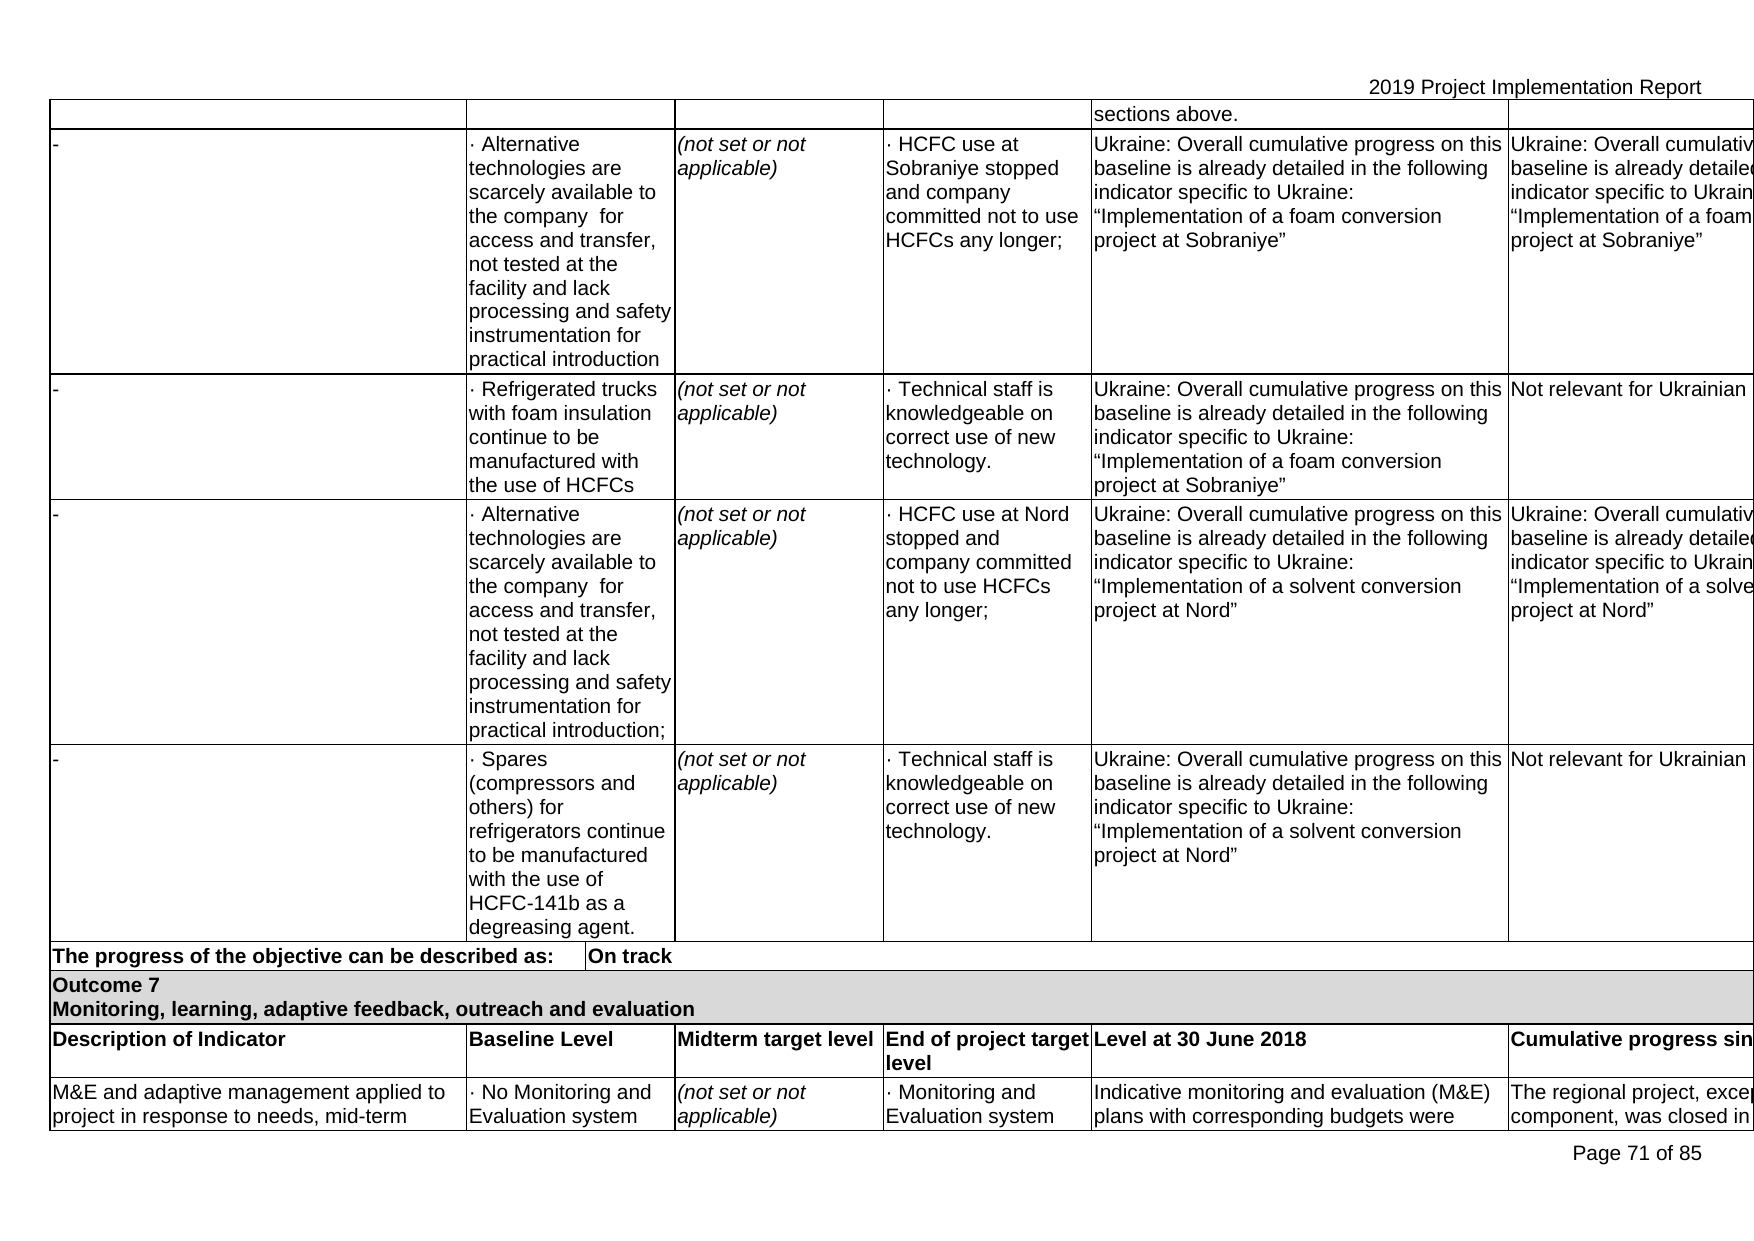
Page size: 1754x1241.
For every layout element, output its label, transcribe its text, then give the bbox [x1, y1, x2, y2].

table_cell On track [586, 942, 1753, 970]
table_cell · HCFC use at Nord stopped and company committed not to use HCFCs any longer; [884, 500, 1091, 743]
table_cell - [51, 375, 466, 498]
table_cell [51, 1078, 466, 1130]
table_cell Ukraine: Overall cumulative progress on this baseline is already detailed in the following indicator specific to Ukraine: “Implementation of a foam conversion project at Sobraniye” [1092, 130, 1508, 373]
table_cell Not relevant for Ukrainian Component [1509, 745, 1753, 941]
table_cell Level at 30 June 2018 [1092, 1025, 1508, 1077]
table_cell · Alternative technologies are scarcely available to the company for access and transfer, not tested at the facility and lack processing and safety instrumentation for practical introduction; [467, 500, 674, 743]
table_cell Ukraine: Overall cumulative progress on this baseline is already detailed in the following indicator specific to Ukraine: “Implementation of a foam conversion project at Sobraniye” [1092, 375, 1508, 498]
table_cell Midterm target level [676, 1025, 883, 1077]
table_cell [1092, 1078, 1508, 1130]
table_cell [884, 1078, 1091, 1130]
table_cell (not set or not applicable) [676, 745, 883, 941]
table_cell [1509, 100, 1753, 128]
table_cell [467, 1078, 674, 1130]
table_cell Outcome 7 Monitoring, learning, adaptive feedback, outreach and evaluation [51, 971, 1753, 1023]
table_cell · HCFC use at Sobraniye stopped and company committed not to use HCFCs any longer; [884, 130, 1091, 373]
table_cell - [51, 500, 466, 743]
table_cell Ukraine: Overall cumulative progress on this baseline is already detailed in the following indicator specific to Ukraine: “Implementation of a solvent conversion project at Nord” [1509, 500, 1753, 743]
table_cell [1509, 1078, 1753, 1130]
table_cell Ukraine: Overall cumulative progress on this baseline is already detailed in the following indicator specific to Ukraine: “Implementation of a solvent conversion project at Nord” [1092, 745, 1508, 941]
table_cell Not relevant for Ukrainian Component [1509, 375, 1753, 498]
table_cell (not set or not applicable) [676, 375, 883, 498]
table_cell · Refrigerated trucks with foam insulation continue to be manufactured with the use of HCFCs [467, 375, 674, 498]
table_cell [884, 100, 1091, 128]
table_cell Baseline Level [467, 1025, 674, 1077]
table_cell · Technical staff is knowledgeable on correct use of new technology. [884, 375, 1091, 498]
table_cell - [51, 100, 466, 128]
table_cell · Technical staff is knowledgeable on correct use of new technology. [884, 745, 1091, 941]
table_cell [467, 100, 674, 128]
table_cell Ukraine: Overall cumulative progress on this baseline is already detailed in the following indicator specific to Ukraine: “Implementation of a foam conversion project at Sobraniye” [1509, 130, 1753, 373]
table_cell Cumulative progress since project start [1509, 1025, 1753, 1077]
table_cell - [51, 745, 466, 941]
table_cell (not set or not applicable) [676, 500, 883, 743]
table_cell · Spares (compressors and others) for refrigerators continue to be manufactured with the use of HCFC-141b as a degreasing agent. [467, 745, 674, 941]
table_cell Description of Indicator [51, 1025, 466, 1077]
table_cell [676, 100, 883, 128]
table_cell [676, 1078, 883, 1130]
table_cell · Alternative technologies are scarcely available to the company for access and transfer, not tested at the facility and lack processing and safety instrumentation for practical introduction [467, 130, 674, 373]
table_cell The progress of the objective can be described as: [51, 942, 585, 970]
table_cell (not set or not applicable) [676, 130, 883, 373]
table_cell Ukraine: Overall cumulative progress on this baseline is already detailed in the following indicator specific to Ukraine: “Implementation of a solvent conversion project at Nord” [1092, 500, 1508, 743]
table_cell End of project target level [884, 1025, 1091, 1077]
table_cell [1092, 100, 1508, 128]
table_cell - [51, 130, 466, 373]
